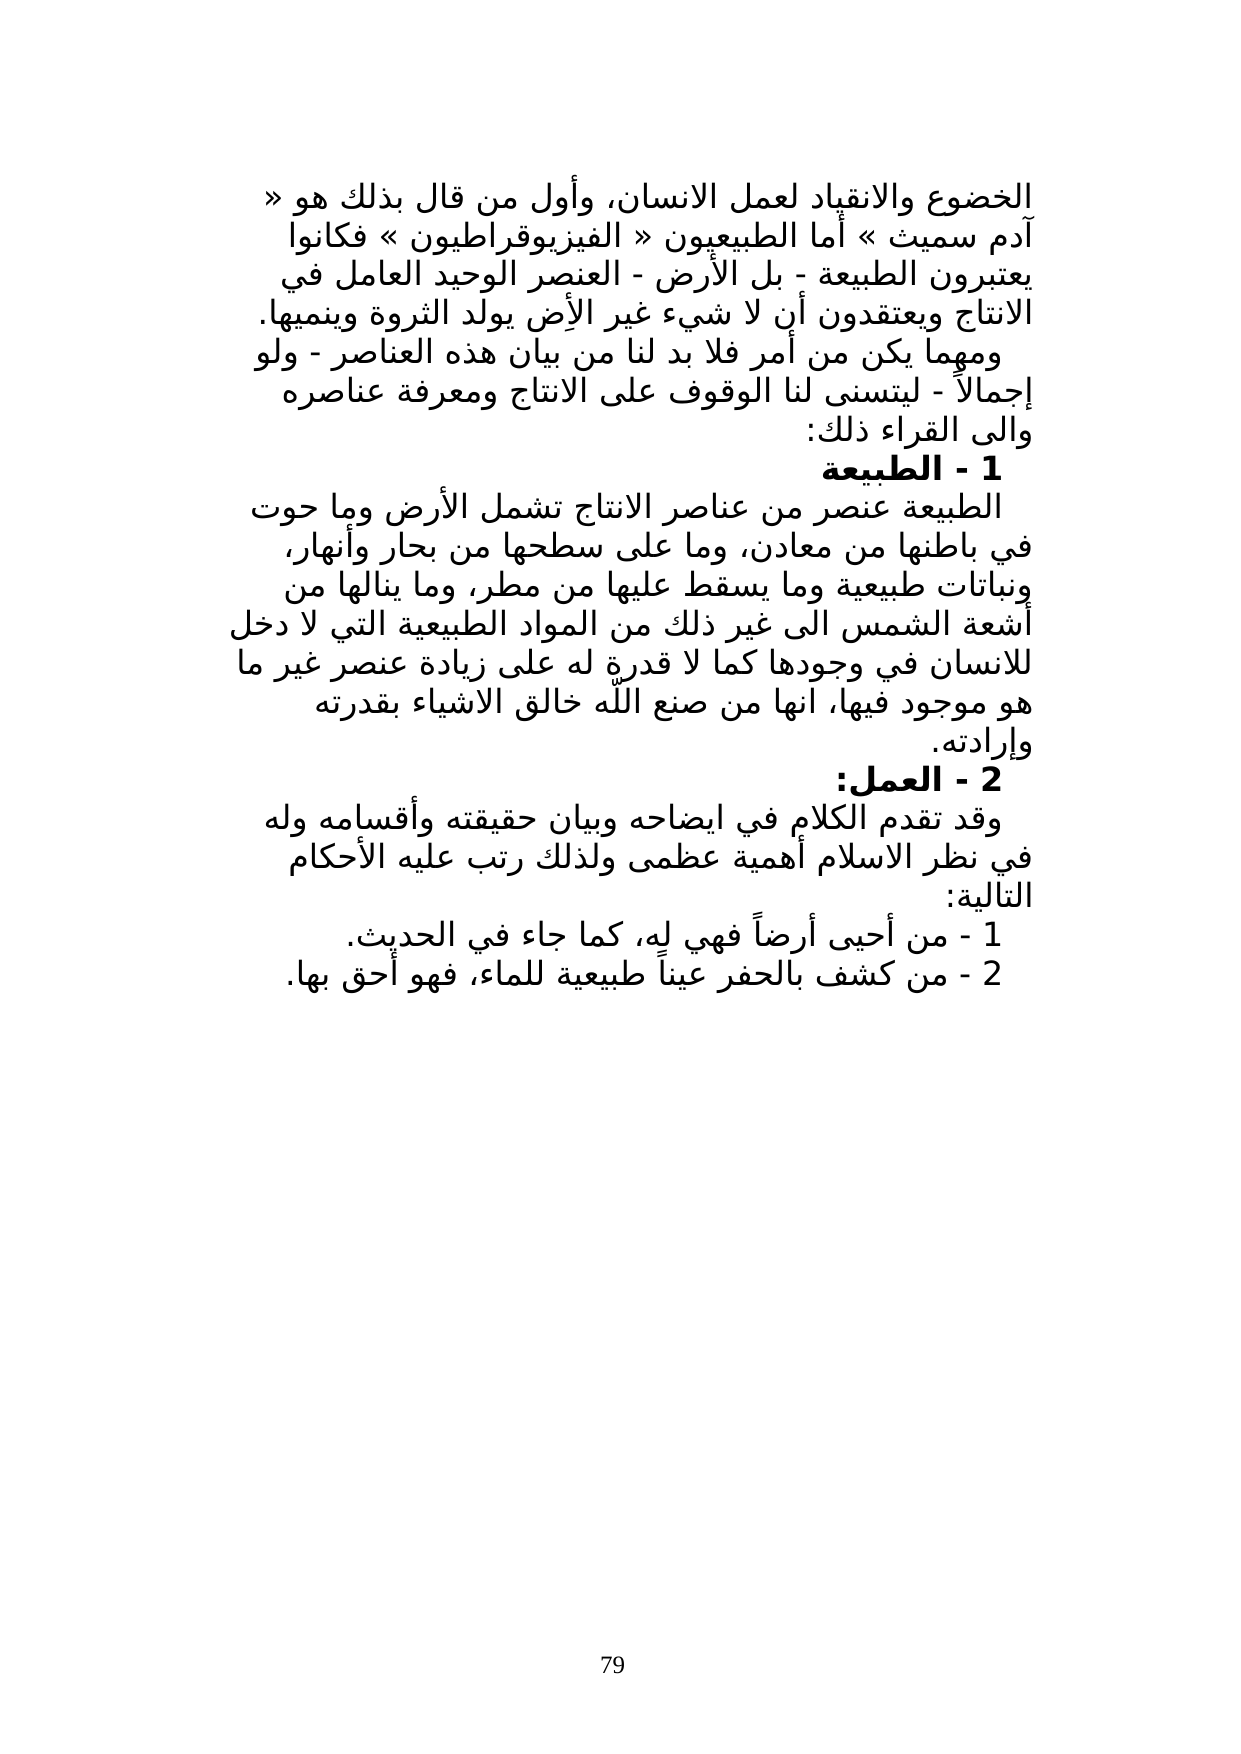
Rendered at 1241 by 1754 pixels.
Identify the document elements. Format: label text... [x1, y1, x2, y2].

text 1 - من أحيى أرضاً فهي له، كما جاء في الحديث. [222, 915, 1033, 954]
text 2 - العمل: [222, 760, 1033, 799]
text وقد تقدم الكلام في ايضاحه وبيان حقيقته وأقسامه وله في نظر الاسلام أهمية عظمى ولذلك رتب عليه الأحكام التالية: [222, 799, 1033, 915]
text 1 - الطبيعة [222, 449, 1033, 488]
text 2 - من كشف بالحفر عيناً طبيعية للماء، فهو أحق بها. [222, 954, 1033, 993]
text الطبيعة عنصر من عناصر الانتاج تشمل الأرض وما حوت في باطنها من معادن، وما على سطحها من بحار وأنهار، ونباتات طبيعية وما يسقط عليها من مطر، وما ينالها من أشعة الشمس الى غير ذلك من المواد الطبيعية التي لا دخل للانسان في وجودها كما لا قدرة له على زيادة عنصر غير ما هو موجود فيها، انها من صنع اللّه خالق الاشياء بقدرته وإرادته. [222, 488, 1033, 760]
text الخضوع والانقياد لعمل الانسان، وأول من قال بذلك هو « آدم سميث » أما الطبيعيون « الفيزيوقراطيون » فكانوا يعتبرون الطبيعة - بل الأرض - العنصر الوحيد العامل في الانتاج ويعتقدون أن لا شيء غير الأِض يولد الثروة وينميها. [222, 177, 1033, 333]
text ومهما يكن من أمر فلا بد لنا من بيان هذه العناصر - ولو إجمالاً - ليتسنى لنا الوقوف على الانتاج ومعرفة عناصره والى القراء ذلك: [222, 333, 1033, 449]
